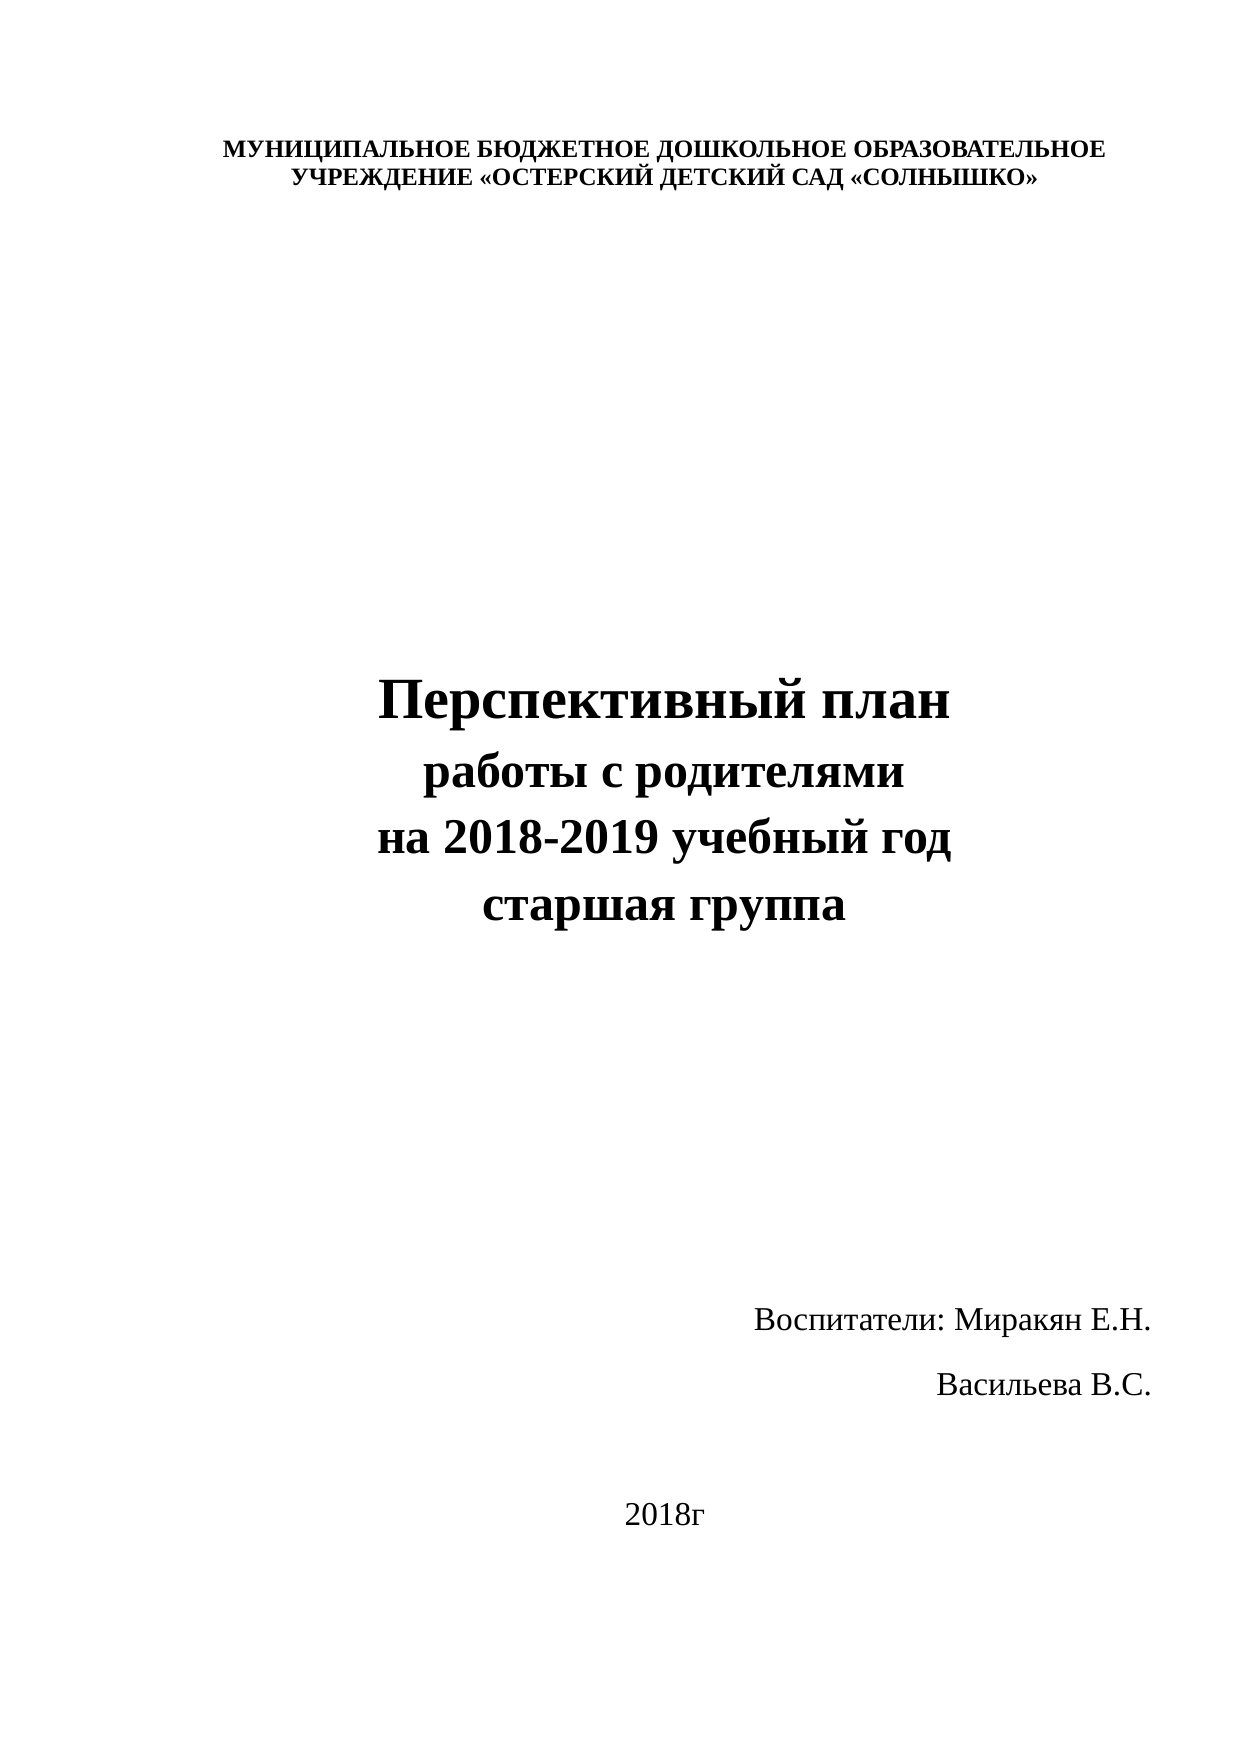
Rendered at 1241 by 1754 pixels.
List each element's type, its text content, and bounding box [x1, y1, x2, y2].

text МУНИЦИПАЛЬНОЕ БЮДЖЕТНОЕ ДОШКОЛЬНОЕ ОБРАЗОВАТЕЛЬНОЕ УЧРЕЖДЕНИЕ «ОСТЕРСКИЙ ДЕТСКИЙ САД «СОЛНЫШКО» [177, 134, 1152, 191]
text Васильева В.С. [177, 1364, 1152, 1403]
text старшая группа [177, 873, 1152, 931]
text 2018г [177, 1494, 1152, 1532]
text работы с родителями [177, 741, 1152, 799]
text на 2018-2019 учебный год [177, 807, 1152, 865]
text Перспективный план [177, 664, 1152, 731]
text Воспитатели: Миракян Е.Н. [177, 1299, 1152, 1338]
